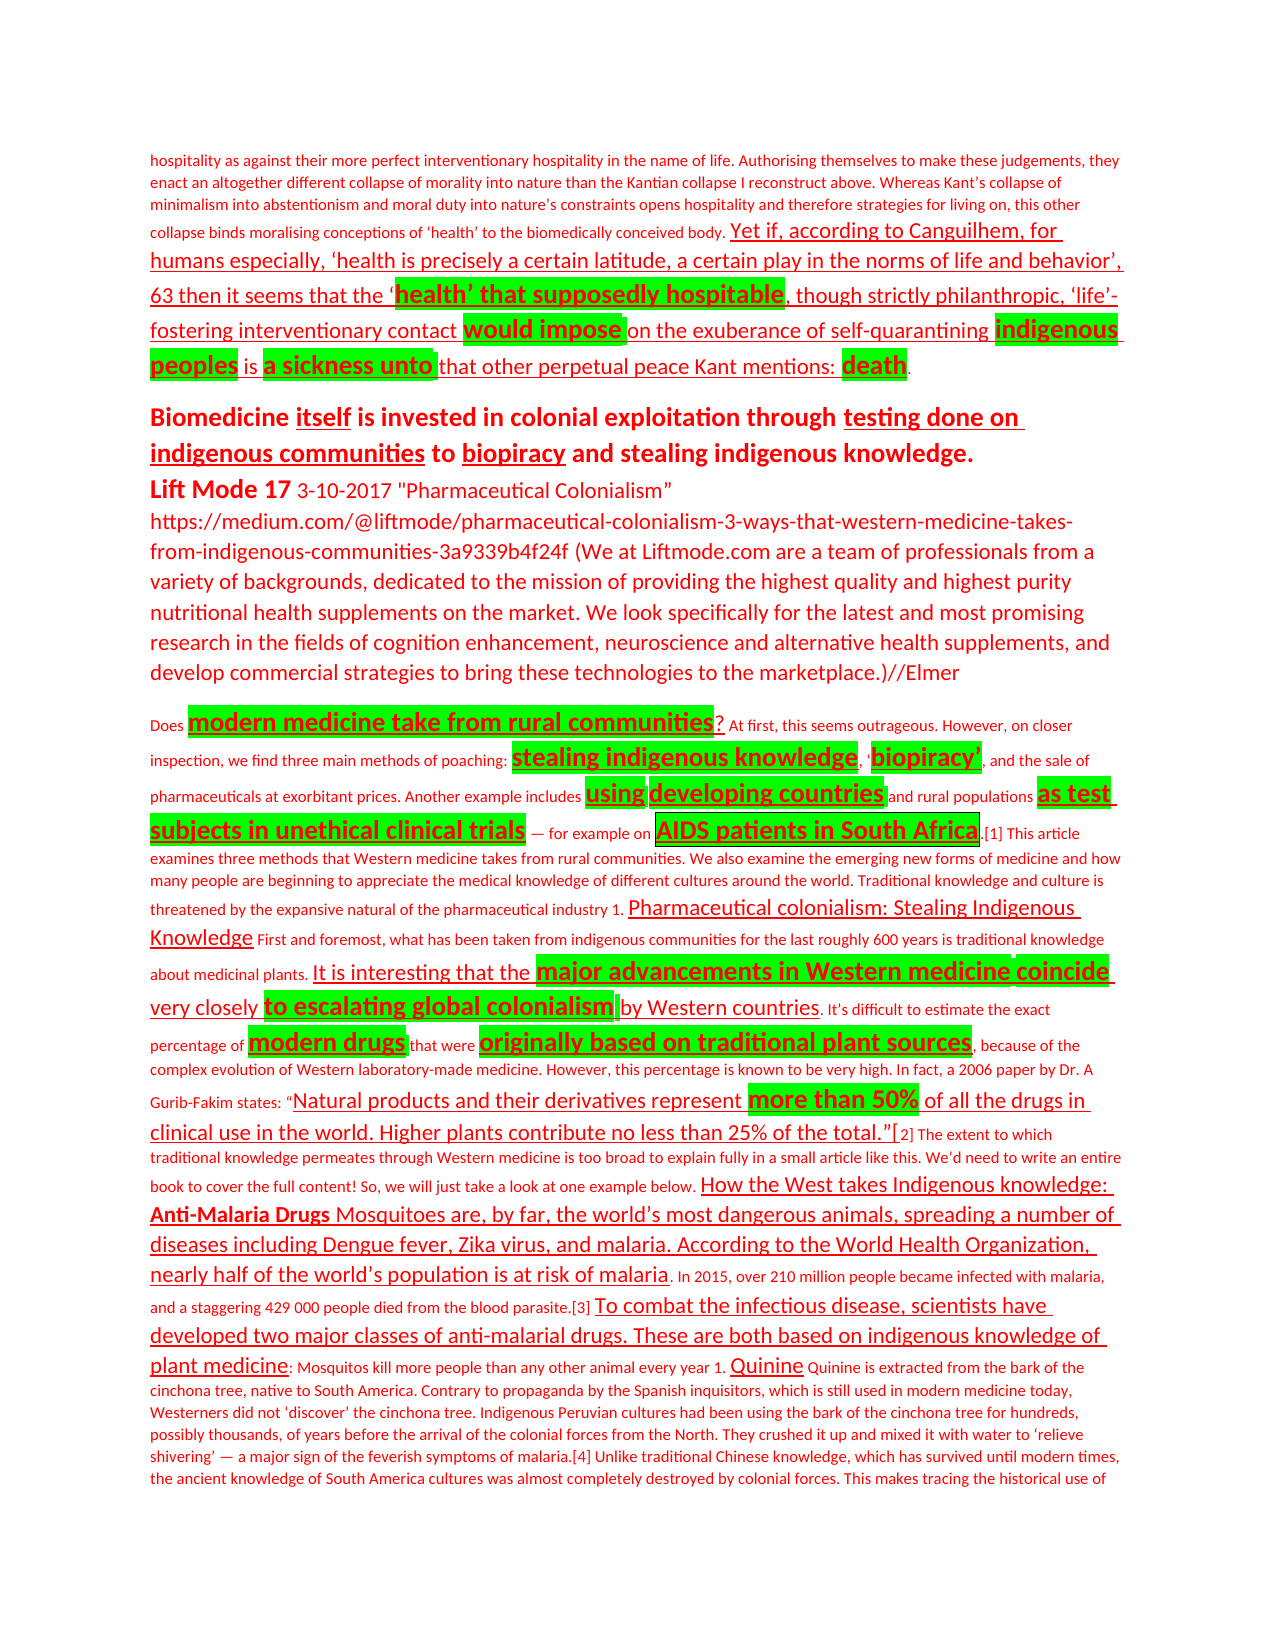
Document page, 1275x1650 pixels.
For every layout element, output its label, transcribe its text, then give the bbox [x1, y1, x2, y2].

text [150, 705, 1125, 1488]
subtitle Biomedicine itself is invested in colonial exploitation through testing done on indigenous communities to biopiracy and stealing indigenous knowledge. [150, 401, 1125, 469]
text Lift Mode 17 3-10-2017 "Pharmaceutical Colonialism” https://medium.com/@liftmode/pharmaceutical-colonialism-3-ways-that-western-medicine-takes-from-indigenous-communities-3a9339b4f24f (We at Liftmode.com are a team of professionals from a variety of backgrounds, dedicated to the mission of providing the highest quality and highest purity nutritional health supplements on the market. We look specifically for the latest and most promising research in the fields of cognition enhancement, neuroscience and alternative health supplements, and develop commercial strategies to bring these technologies to the marketplace.)//Elmer [150, 472, 1125, 686]
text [150, 150, 1125, 381]
